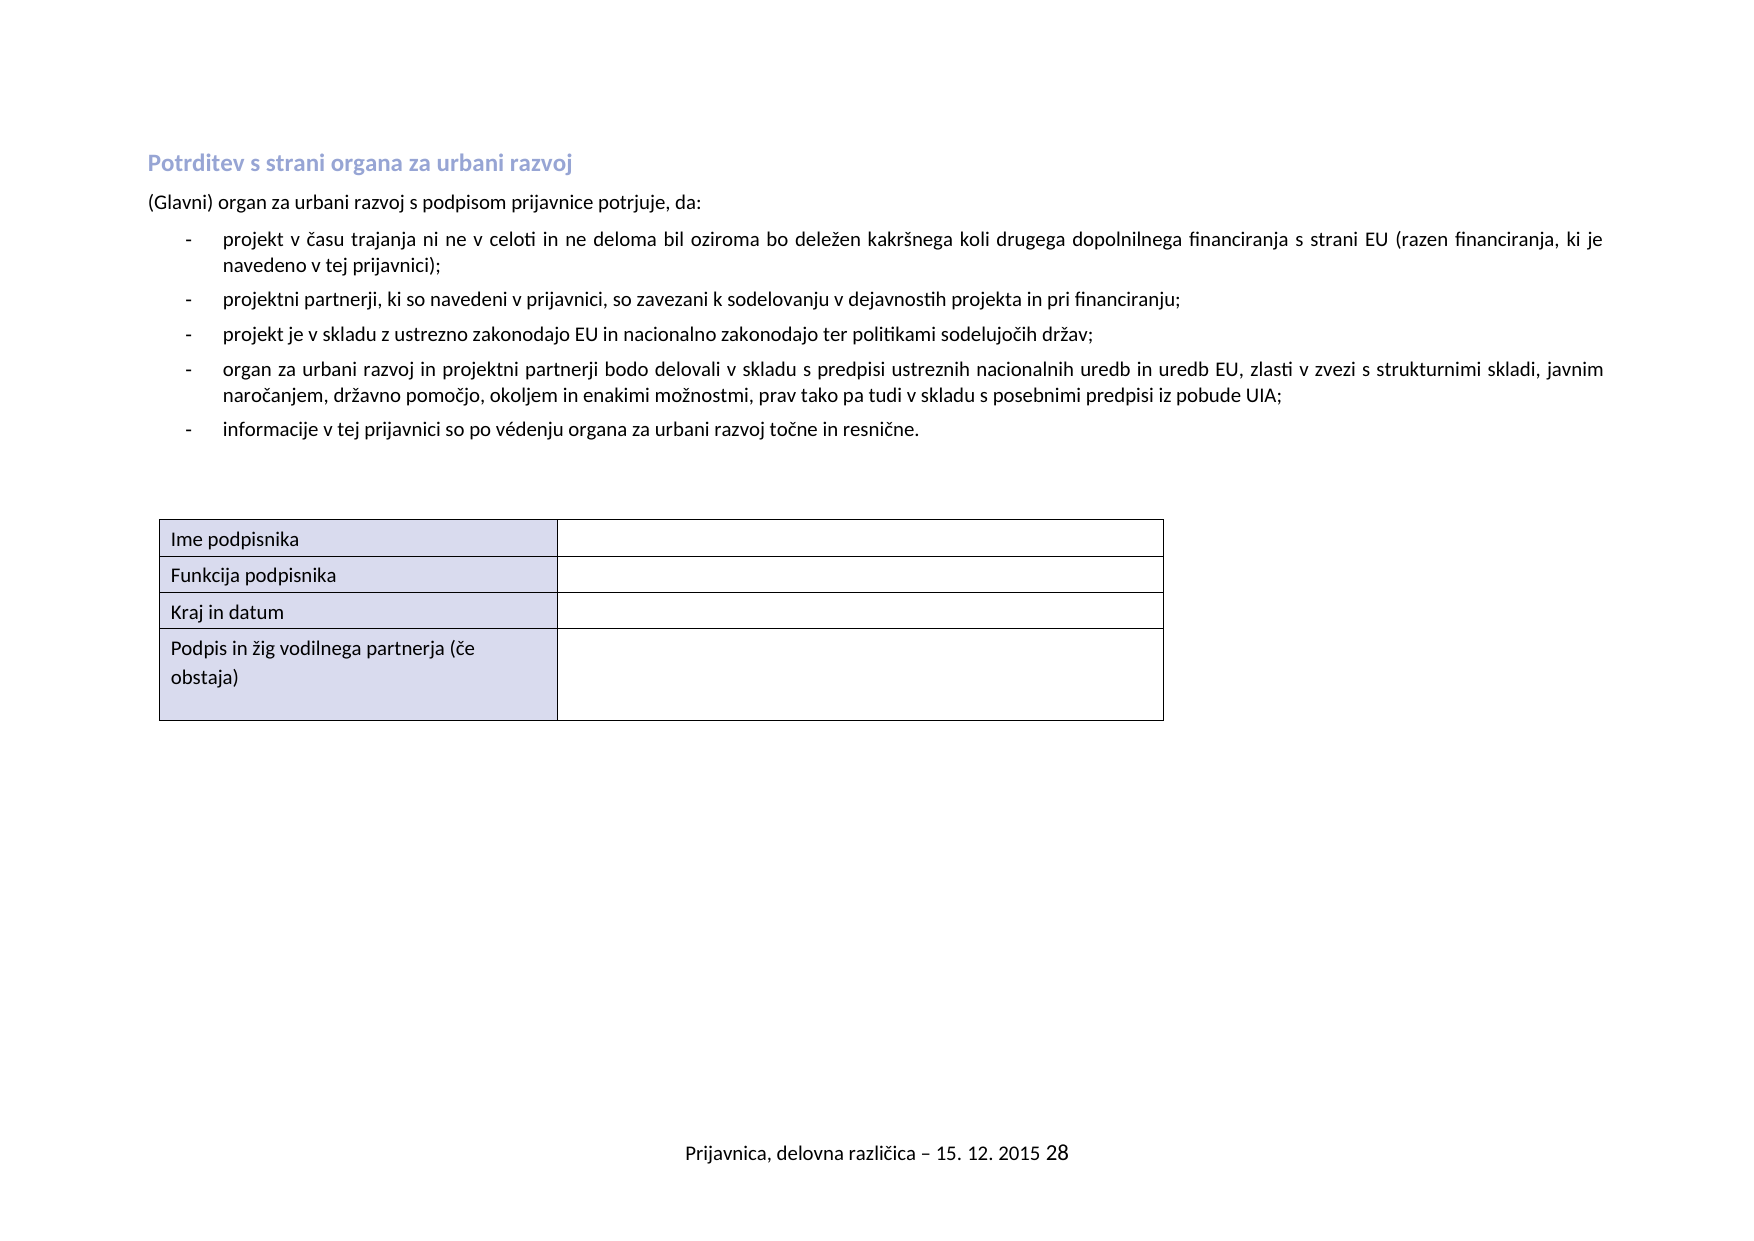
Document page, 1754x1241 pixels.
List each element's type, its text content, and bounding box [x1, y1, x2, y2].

text (Glavni) organ za urbani razvoj s podpisom prijavnice potrjuje, da: [148, 189, 1606, 214]
table_cell Funkcija podpisnika [160, 557, 557, 592]
text Potrditev s strani organa za urbani razvoj [148, 148, 1606, 178]
table_cell [558, 629, 1163, 720]
table_header [558, 520, 1163, 556]
list projekt je v skladu z ustrezno zakonodajo EU in nacionalno zakonodajo ter politikami sodelujočih držav; [185, 319, 1606, 347]
table_cell [558, 593, 1163, 628]
list projektni partnerji, ki so navedeni v prijavnici, so zavezani k sodelovanju v dejavnostih projekta in pri financiranju; [185, 284, 1606, 313]
list projekt v času trajanja ni ne v celoti in ne deloma bil oziroma bo deležen kakršnega koli drugega dopolnilnega financiranja s strani EU (razen financiranja, ki je navedeno v tej prijavnici); [185, 224, 1606, 278]
list organ za urbani razvoj in projektni partnerji bodo delovali v skladu s predpisi ustreznih nacionalnih uredb in uredb EU, zlasti v zvezi s strukturnimi skladi, javnim naročanjem, državno pomočjo, okoljem in enakimi možnostmi, prav tako pa tudi v skladu s posebnimi predpisi iz pobude UIA; [185, 354, 1606, 408]
table_cell [558, 557, 1163, 592]
table_cell Podpis in žig vodilnega partnerja (če obstaja) [160, 629, 557, 720]
table_cell Kraj in datum [160, 593, 557, 628]
list informacije v tej prijavnici so po védenju organa za urbani razvoj točne in resnične. [185, 414, 1606, 442]
table_header Ime podpisnika [160, 520, 557, 556]
